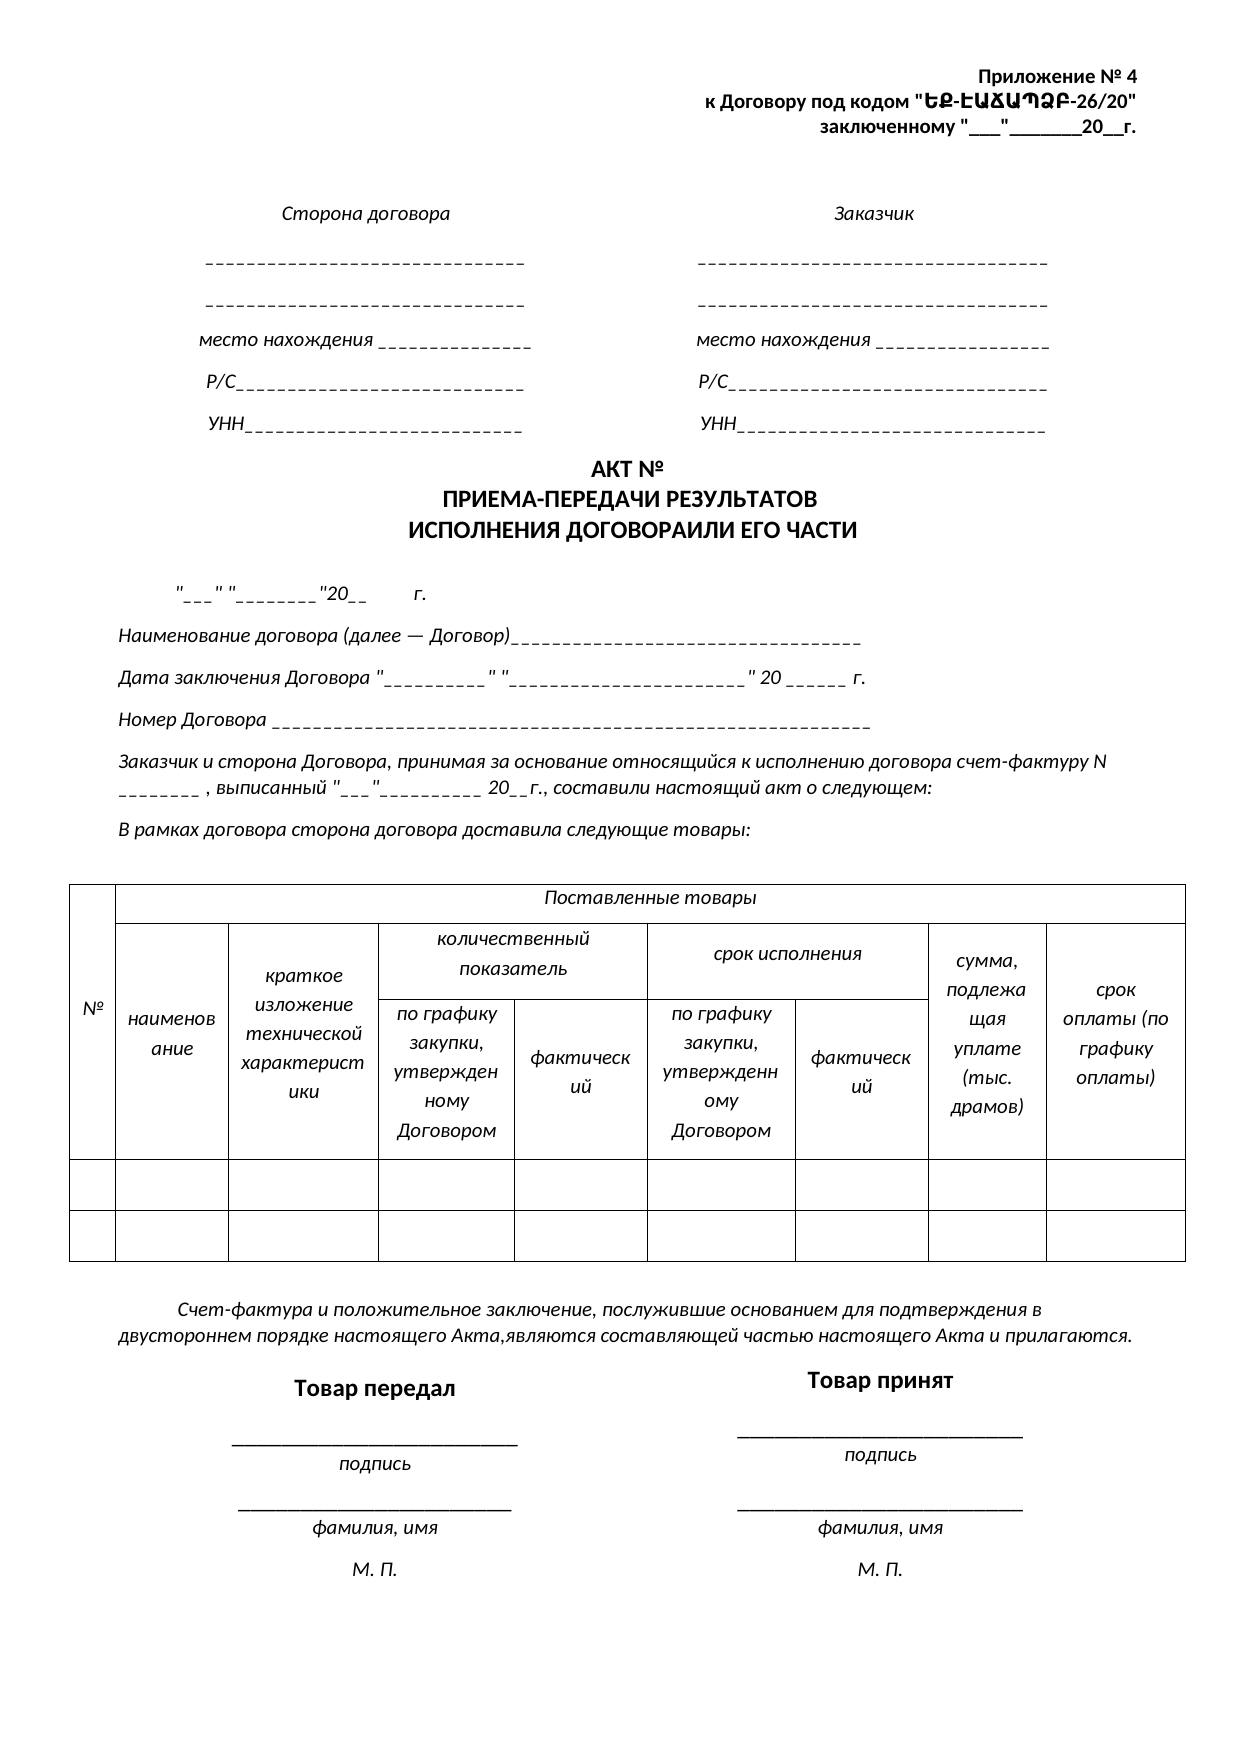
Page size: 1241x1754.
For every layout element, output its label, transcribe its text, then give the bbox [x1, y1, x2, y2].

text "___" "________"20__ г. [118, 580, 1137, 606]
table_cell [116, 1160, 228, 1210]
table_cell по графику закупки, утвержденному Договором [648, 1000, 795, 1159]
table_cell краткое изложение технической характеристики [229, 924, 378, 1159]
table_cell фактический [796, 1000, 928, 1159]
table_cell [70, 1211, 115, 1261]
table_cell [229, 1211, 378, 1261]
table_cell [796, 1160, 928, 1210]
table_cell _______________________ фамилия, имя [628, 1484, 1133, 1556]
table_cell срок оплаты (по графику оплаты) [1047, 924, 1185, 1159]
table_cell [929, 1211, 1046, 1261]
table_cell [379, 1160, 514, 1210]
table_cell сумма, подлежащая уплате (тыс. драмов) [929, 924, 1046, 1159]
table_header № [70, 885, 115, 1159]
table_header Сторона договора _______________________________ _______________________________ место нахождения _______________ Р/С____________________________ УНН___________________________ [120, 200, 612, 453]
text Приложение № 4 [118, 63, 1137, 88]
table_cell [648, 1160, 795, 1210]
table_cell _______________________ подпись [122, 1411, 627, 1484]
table_cell _______________________ подпись [628, 1411, 1133, 1484]
table_cell [229, 1160, 378, 1210]
table_cell по графику закупки, утвержденному Договором [379, 1000, 514, 1159]
table_cell [929, 1160, 1046, 1210]
table_header Заказчик __________________________________ __________________________________ место нахождения _________________ Р/С_______________________________ УНН______________________________ [612, 200, 1135, 453]
table_header Товар принят [628, 1364, 1133, 1411]
table_cell [379, 1211, 514, 1261]
table_cell ______________________ фамилия, имя [122, 1484, 627, 1556]
table_header Поставленные товары [116, 885, 1185, 922]
text Наименование договора (далее — Договор)__________________________________ [118, 622, 1137, 648]
table_cell [648, 1211, 795, 1261]
table_cell М. П. [122, 1556, 627, 1598]
table_cell [1047, 1160, 1185, 1210]
text Заказчик и сторона Договора, принимая за основание относящийся к исполнению договора счет-фактуру N ________ , выписанный "___"__________ 20__г., составили настоящий акт о следующем: [118, 748, 1137, 799]
text В рамках договора сторона договора доставила следующие товары: [118, 816, 1137, 841]
text ПРИЕМА-ПЕРЕДАЧИ РЕЗУЛЬТАТОВ ИСПОЛНЕНИЯ ДОГОВОРАИЛИ ЕГО ЧАСТИ [177, 483, 1088, 544]
table_cell [515, 1160, 647, 1210]
text АКТ № [118, 453, 1137, 483]
table_header Товар передал [122, 1364, 627, 1411]
table_cell М. П. [628, 1556, 1133, 1598]
text Счет-фактура и положительное заключение, послужившие основанием для подтверждения в двустороннем порядке настоящего Акта,являются составляющей частью настоящего Акта и прилагаются. [118, 1296, 1137, 1347]
table_cell [116, 1211, 228, 1261]
table_cell [1047, 1211, 1185, 1261]
table_cell [70, 1160, 115, 1210]
table_cell [515, 1211, 647, 1261]
table_cell фактический [515, 1000, 647, 1159]
table_cell срок исполнения [648, 924, 928, 999]
table_cell [796, 1211, 928, 1261]
text Дата заключения Договора "__________" "_______________________" 20 ______ г. [118, 664, 1137, 690]
table_cell количественный показатель [379, 924, 647, 999]
text к Договору под кодом "ԵՔ-ԷԱՃԱՊՁԲ-26/20" заключенному "___"_______20__г. [118, 88, 1137, 139]
table_cell наименование [116, 924, 228, 1159]
text Номер Договора __________________________________________________________ [118, 706, 1137, 732]
